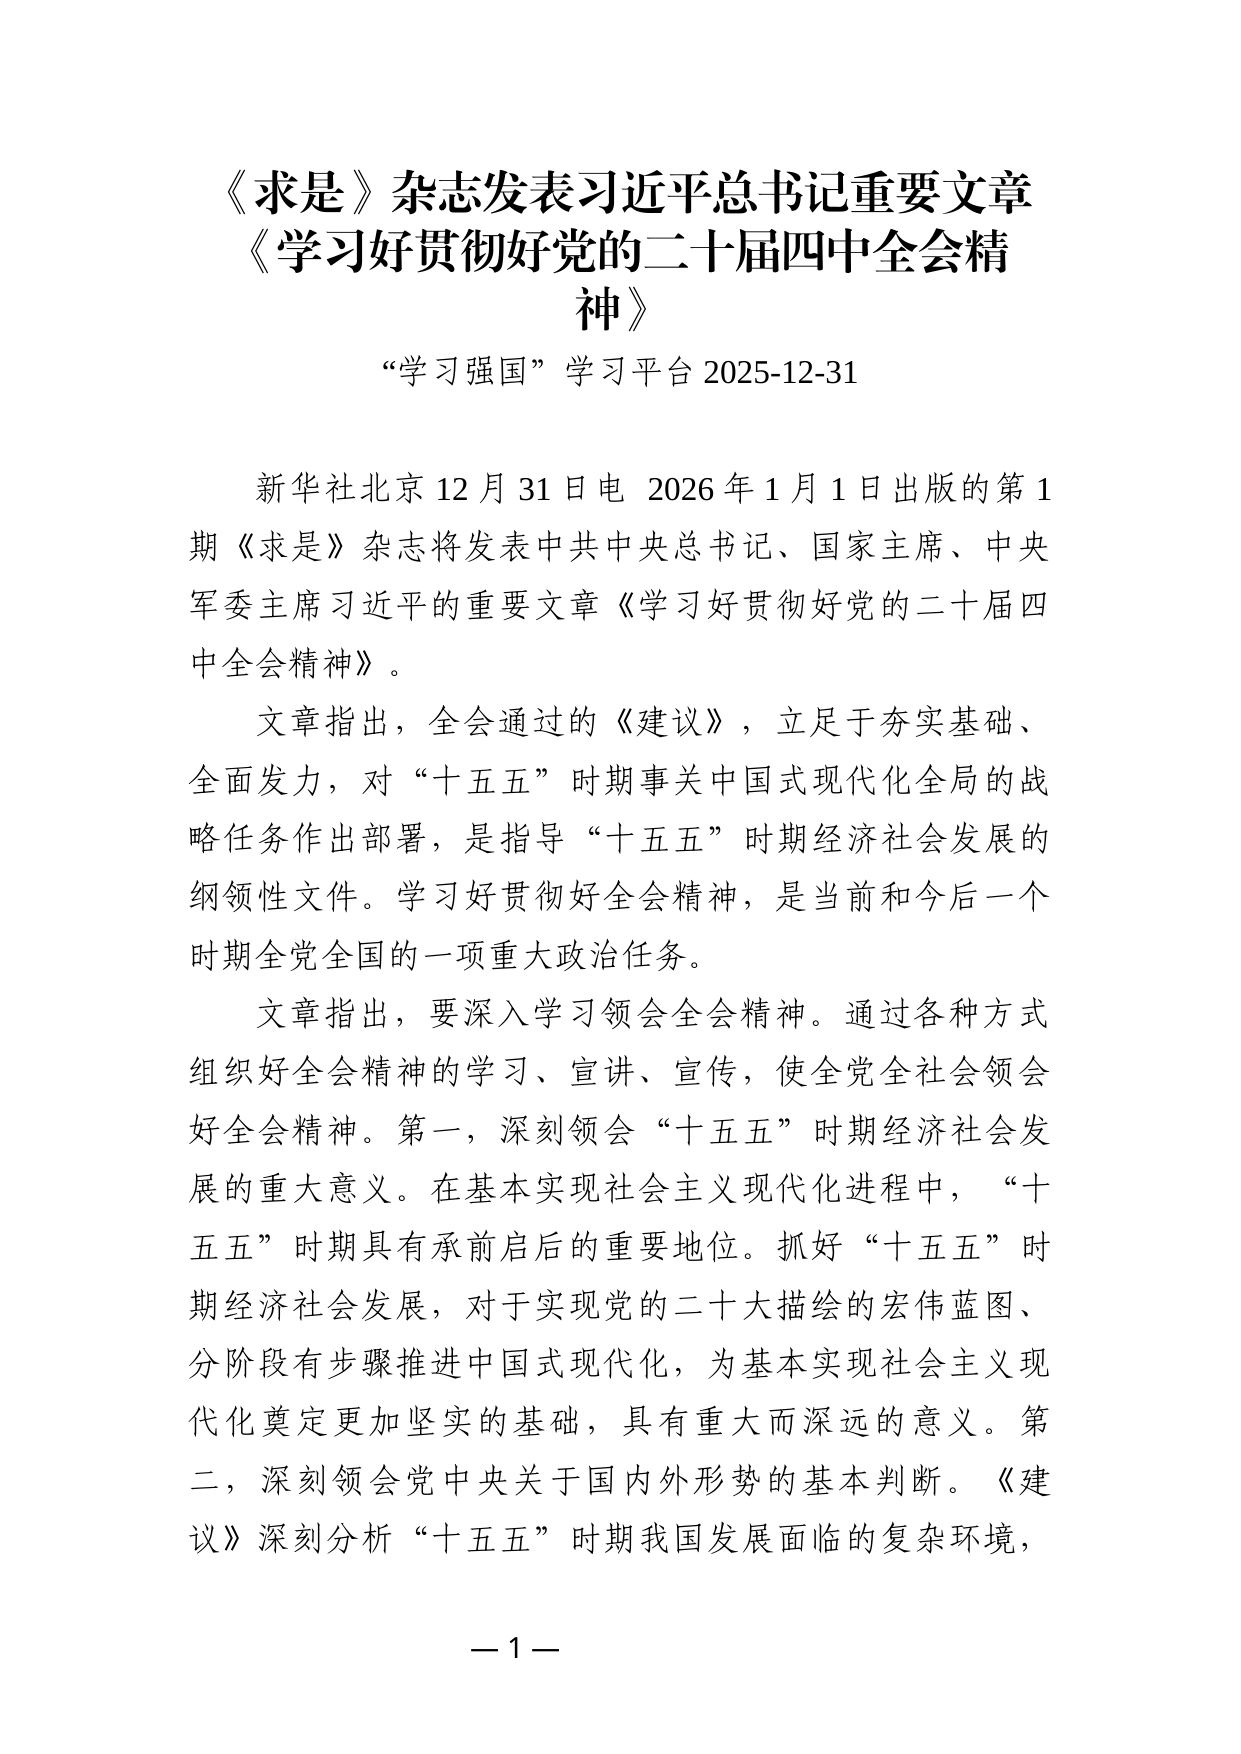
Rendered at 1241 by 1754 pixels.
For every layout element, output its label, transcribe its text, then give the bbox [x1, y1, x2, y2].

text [187, 979, 1053, 1562]
text “学习强国”学习平台2025-12-31 [187, 337, 1053, 395]
text 新华社北京12月31日电 2026年1月1日出版的第1期《求是》杂志将发表中共中央总书记、国家主席、中央军委主席习近平的重要文章《学习好贯彻好党的二十届四中全会精神》。 [187, 454, 1053, 687]
text 文章指出，全会通过的《建议》，立足于夯实基础、全面发力，对“十五五”时期事关中国式现代化全局的战略任务作出部署，是指导“十五五”时期经济社会发展的纲领性文件。学习好贯彻好全会精神，是当前和今后一个时期全党全国的一项重大政治任务。 [187, 687, 1053, 979]
text 《求是》杂志发表习近平总书记重要文章《学习好贯彻好党的二十届四中全会精神》 [187, 162, 1053, 337]
